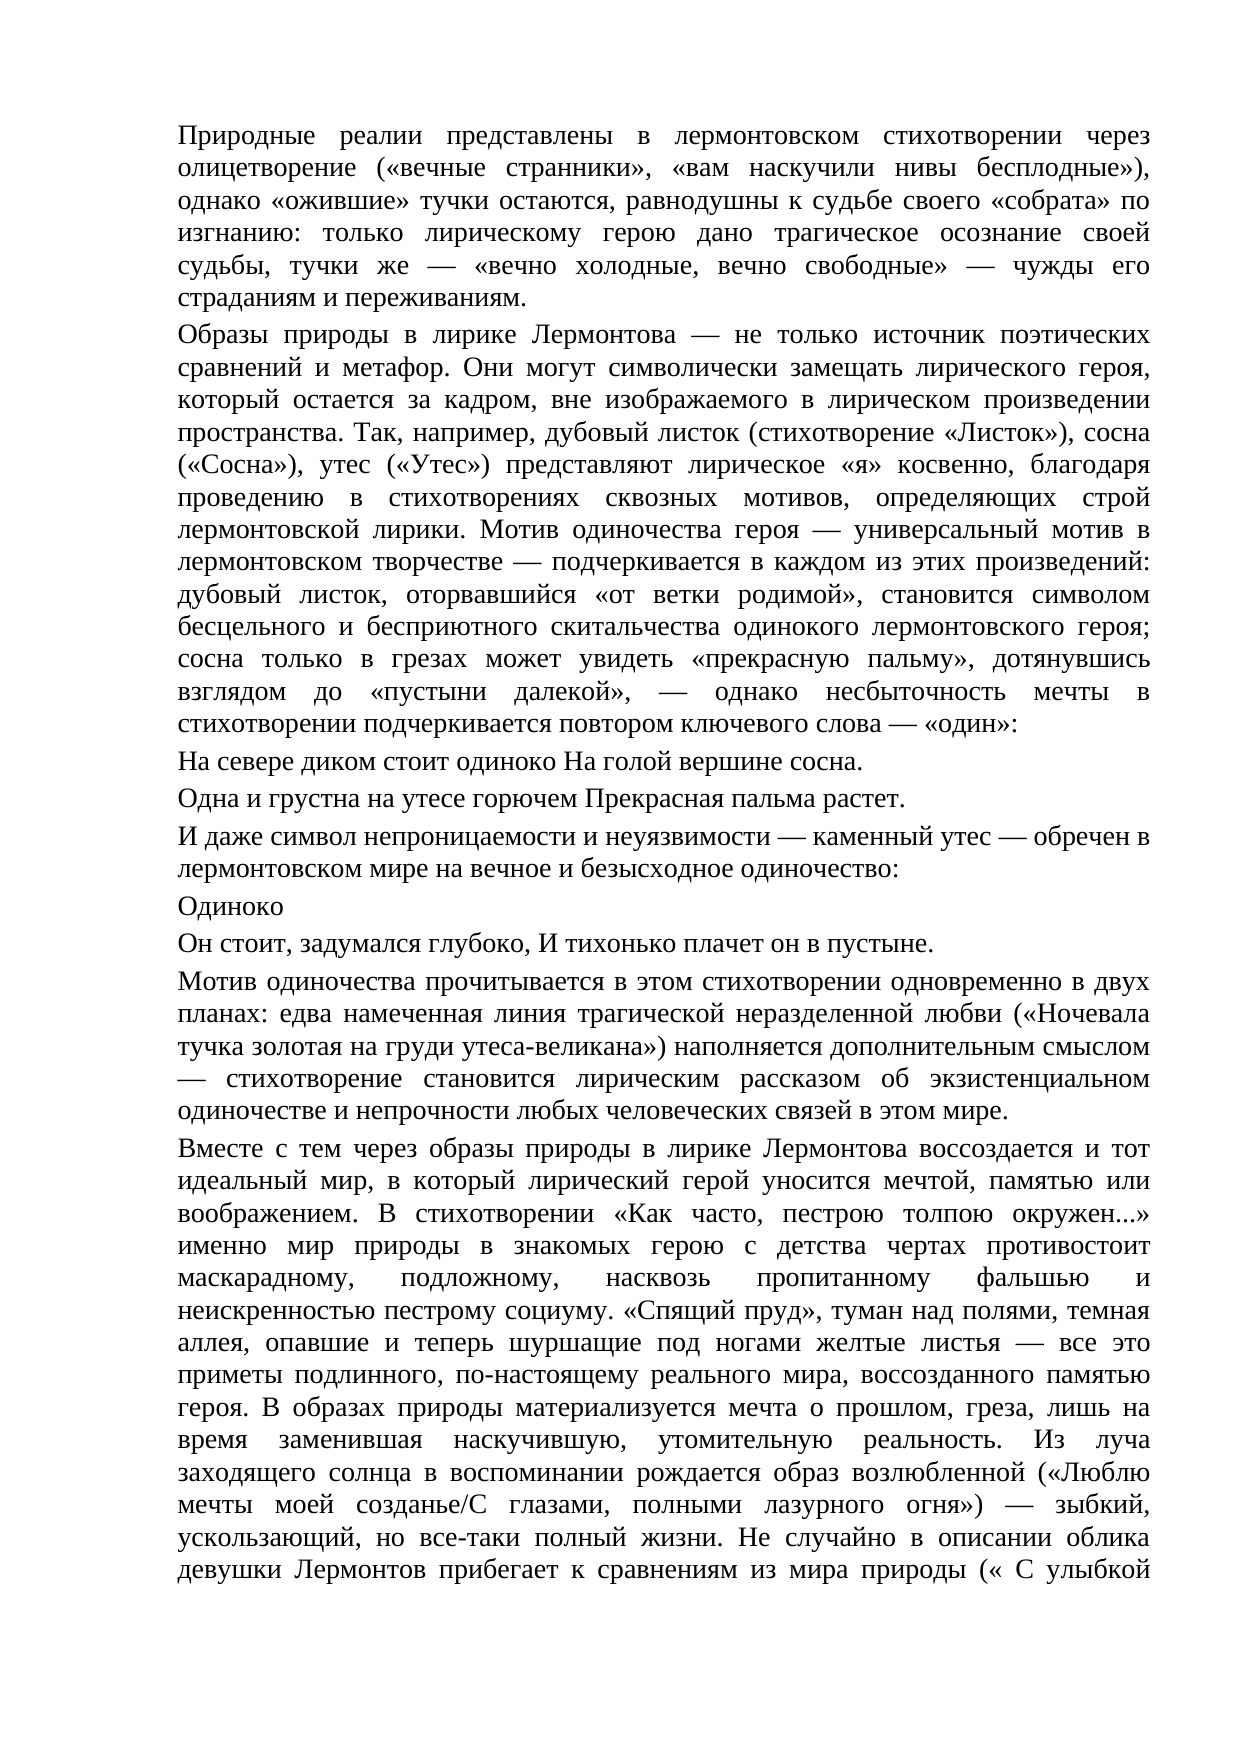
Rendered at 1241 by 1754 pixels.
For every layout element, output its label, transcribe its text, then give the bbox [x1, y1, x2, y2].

text И даже символ непроницаемости и неуязвимости — каменный утес — обречен в лермонтовском мире на вечное и безысходное одиночество: [177, 819, 1152, 884]
text На севере диком стоит одиноко На голой вершине сосна. [177, 744, 1152, 776]
text Одиноко [177, 889, 1152, 921]
text Мотив одиночества прочитывается в этом стихотворении одновременно в двух планах: едва намеченная линия трагической неразделенной любви («Ночевала тучка золотая на груди утеса-великана») наполняется дополнительным смыслом — стихотворение становится лирическим рассказом об экзистенциальном одиночестве и непрочности любых человеческих связей в этом мире. [177, 964, 1152, 1126]
text Одна и грустна на утесе горючем Прекрасная пальма растет. [177, 781, 1152, 814]
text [177, 1131, 1152, 1584]
text Природные реалии представлены в лермонтовском стихотворении через олицетворение («вечные странники», «вам наскучили нивы бесплодные»), однако «ожившие» тучки остаются, равнодушны к судьбе своего «собрата» по изгнанию: только лирическому герою дано трагическое осознание своей судьбы, тучки же — «вечно холодные, вечно свободные» — чужды его страданиям и переживаниям. [177, 118, 1152, 312]
text Он стоит, задумался глубоко, И тихонько плачет он в пустыне. [177, 926, 1152, 959]
text Образы природы в лирике Лермонтова — не только источник поэтических сравнений и метафор. Они могут символически замещать лирического героя, который остается за кадром, вне изображаемого в лирическом произведении пространства. Так, например, дубовый листок (стихотворение «Листок»), сосна («Сосна»), утес («Утес») представляют лирическое «я» косвенно, благодаря проведению в стихотворениях сквозных мотивов, определяющих строй лермонтовской лирики. Мотив одиночества героя — универсальный мотив в лермонтовском творчестве — подчеркивается в каждом из этих произведений: дубовый листок, оторвавшийся «от ветки родимой», становится символом бесцельного и бесприютного скитальчества одинокого лермонтовского героя; сосна только в грезах может увидеть «прекрасную пальму», дотянувшись взглядом до «пустыни далекой», — однако несбыточность мечты в стихотворении подчеркивается повтором ключевого слова — «один»: [177, 318, 1152, 739]
